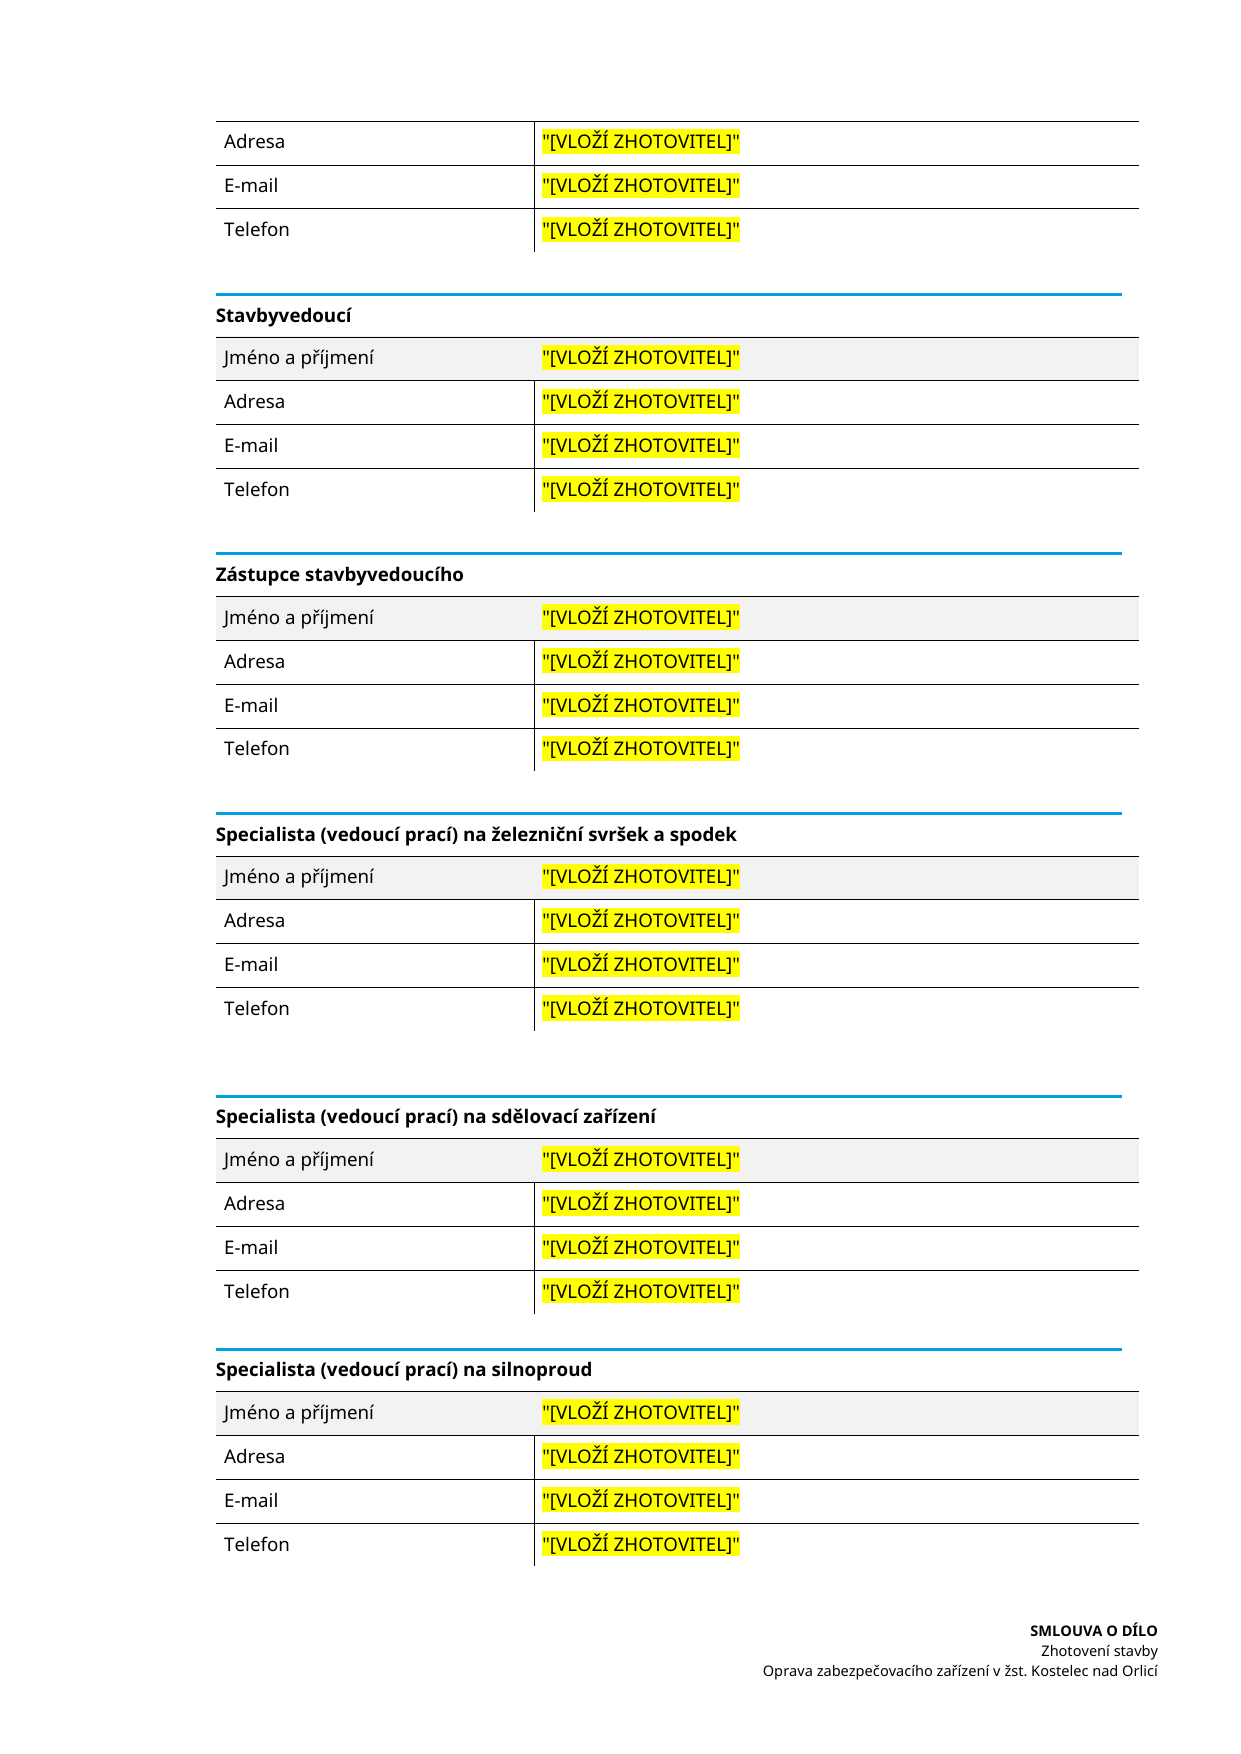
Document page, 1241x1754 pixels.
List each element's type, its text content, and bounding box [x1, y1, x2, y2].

table_header "[VLOŽÍ ZHOTOVITEL]" [534, 597, 1139, 640]
text Specialista (vedoucí prací) na silnoproud [216, 1351, 1122, 1382]
table_cell "[VLOŽÍ ZHOTOVITEL]" [535, 641, 1139, 684]
table_cell "[VLOŽÍ ZHOTOVITEL]" [535, 1480, 1139, 1523]
table_cell Adresa [216, 381, 534, 424]
table_cell "[VLOŽÍ ZHOTOVITEL]" [535, 209, 1139, 252]
table_cell E-mail [216, 685, 534, 727]
table_cell "[VLOŽÍ ZHOTOVITEL]" [535, 469, 1139, 512]
table_cell E-mail [216, 1227, 534, 1270]
table_cell E-mail [216, 425, 534, 468]
table_cell E-mail [216, 1480, 534, 1523]
table_cell E-mail [216, 166, 534, 208]
table_cell Adresa [216, 900, 534, 943]
table_cell Adresa [216, 641, 534, 684]
table_cell Telefon [216, 1271, 534, 1313]
text Specialista (vedoucí prací) na sdělovací zařízení [216, 1098, 1122, 1129]
table_cell "[VLOŽÍ ZHOTOVITEL]" [535, 425, 1139, 468]
table_cell "[VLOŽÍ ZHOTOVITEL]" [535, 1436, 1139, 1479]
table_cell E-mail [216, 944, 534, 987]
table_cell "[VLOŽÍ ZHOTOVITEL]" [535, 166, 1139, 208]
text Zástupce stavbyvedoucího [216, 555, 1122, 587]
table_cell Telefon [216, 729, 534, 771]
table_cell Telefon [216, 988, 534, 1031]
table_cell "[VLOŽÍ ZHOTOVITEL]" [535, 729, 1139, 771]
table_header Jméno a příjmení [216, 1392, 534, 1435]
table_header "[VLOŽÍ ZHOTOVITEL]" [534, 857, 1139, 899]
table_cell Adresa [216, 122, 534, 164]
table_header Jméno a příjmení [216, 1139, 534, 1182]
table_cell Telefon [216, 209, 534, 252]
table_cell "[VLOŽÍ ZHOTOVITEL]" [535, 1183, 1139, 1226]
table_header "[VLOŽÍ ZHOTOVITEL]" [534, 1139, 1139, 1182]
table_header Jméno a příjmení [216, 338, 534, 380]
table_cell Adresa [216, 1183, 534, 1226]
table_header "[VLOŽÍ ZHOTOVITEL]" [534, 338, 1139, 380]
text Stavbyvedoucí [216, 296, 1122, 328]
table_cell Adresa [216, 1436, 534, 1479]
text Specialista (vedoucí prací) na železniční svršek a spodek [216, 815, 1122, 847]
table_cell "[VLOŽÍ ZHOTOVITEL]" [535, 685, 1139, 727]
table_cell "[VLOŽÍ ZHOTOVITEL]" [535, 1524, 1139, 1566]
table_cell "[VLOŽÍ ZHOTOVITEL]" [535, 1227, 1139, 1270]
table_cell Telefon [216, 469, 534, 512]
table_cell "[VLOŽÍ ZHOTOVITEL]" [535, 900, 1139, 943]
table_cell "[VLOŽÍ ZHOTOVITEL]" [535, 944, 1139, 987]
table_cell "[VLOŽÍ ZHOTOVITEL]" [535, 988, 1139, 1031]
table_cell "[VLOŽÍ ZHOTOVITEL]" [535, 122, 1139, 164]
table_cell "[VLOŽÍ ZHOTOVITEL]" [535, 381, 1139, 424]
table_header Jméno a příjmení [216, 857, 534, 899]
table_header Jméno a příjmení [216, 597, 534, 640]
table_header "[VLOŽÍ ZHOTOVITEL]" [534, 1392, 1139, 1435]
table_cell Telefon [216, 1524, 534, 1566]
table_cell "[VLOŽÍ ZHOTOVITEL]" [535, 1271, 1139, 1313]
